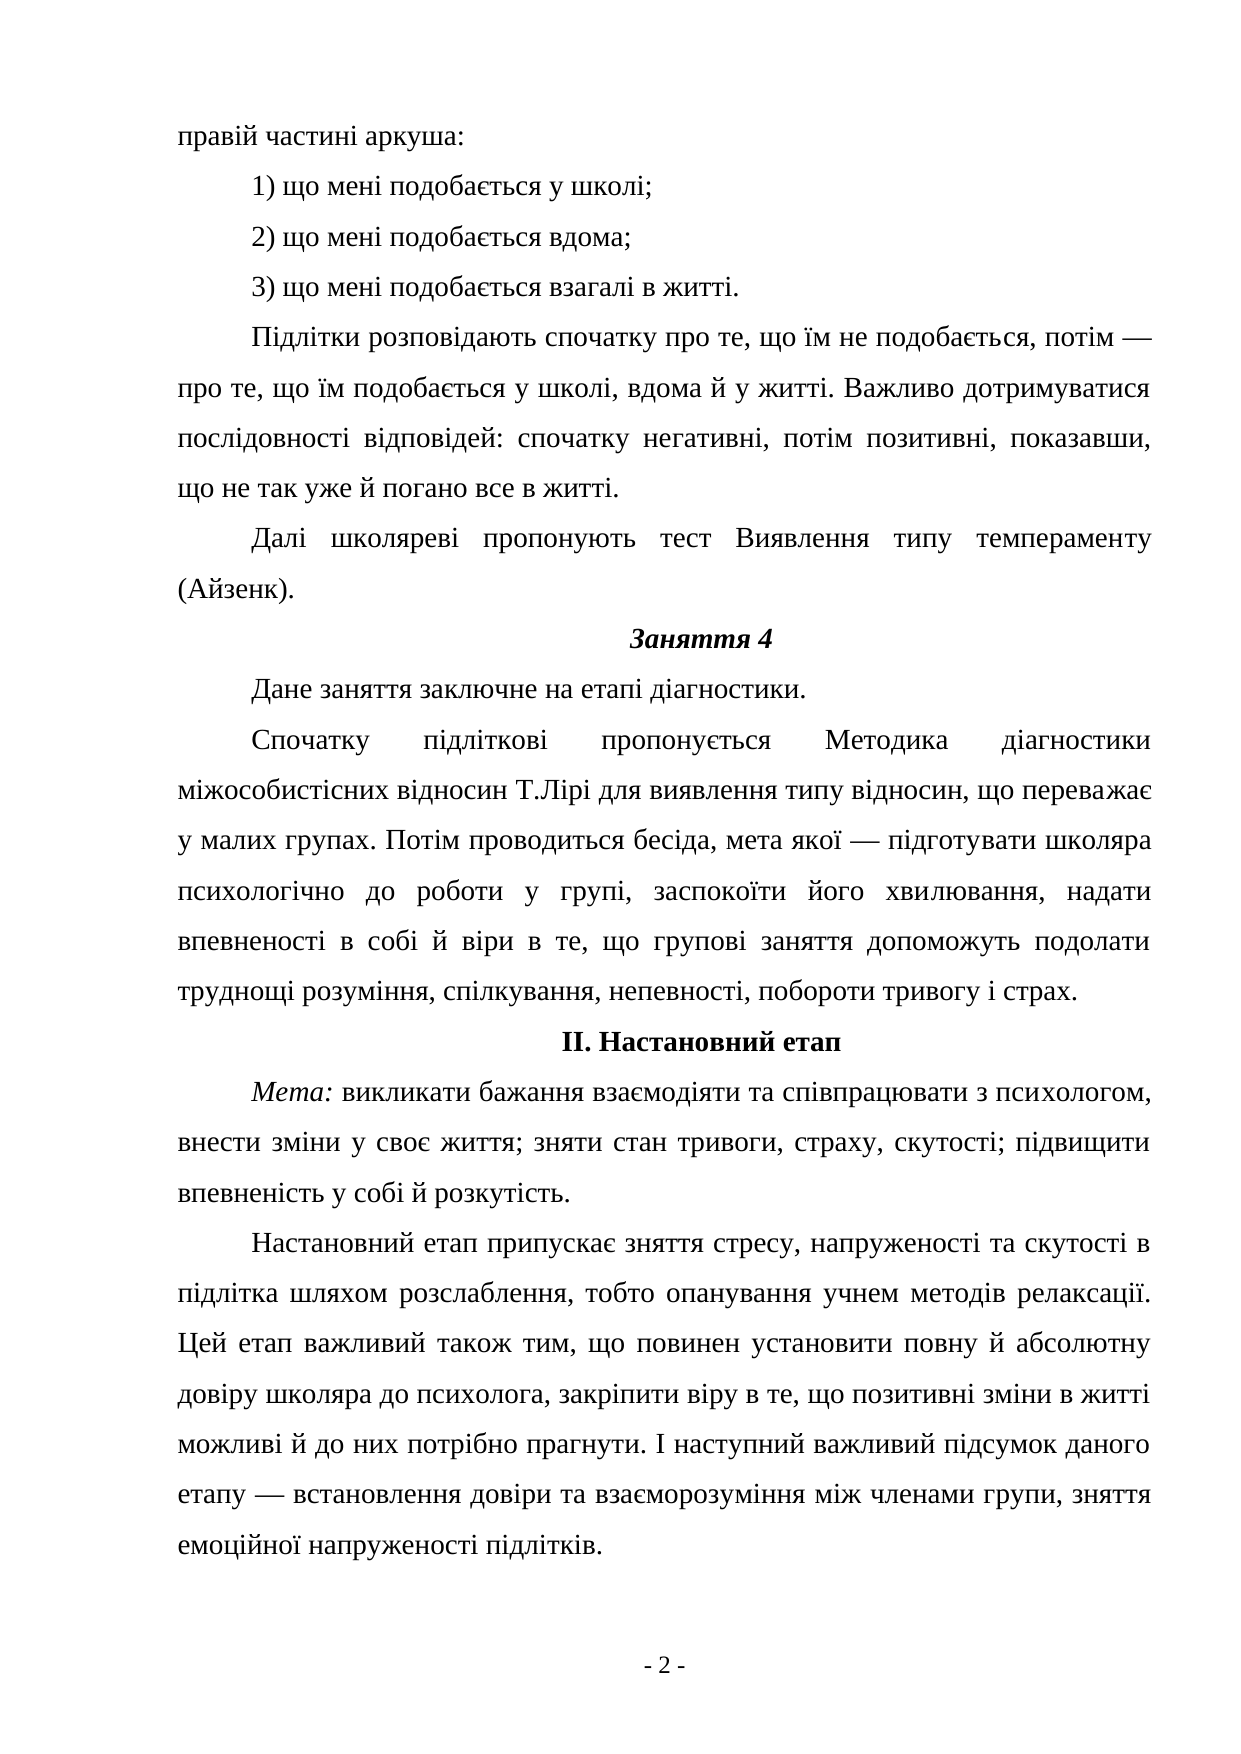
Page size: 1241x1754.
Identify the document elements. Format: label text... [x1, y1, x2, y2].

text Дане заняття заключне на етапі діагностики. [177, 672, 1152, 705]
text Далі школяреві пропонують тест Виявлення типу темпераменту (Айзенк). [177, 521, 1152, 604]
text Настановний етап припускає зняття стресу, напруженості та скутості в підлітка шляхом розслаблення, тобто опанування учнем методів релаксації. Цей етап важливий також тим, що повинен установити повну й абсолютну довіру школяра до психолога, закріпити віру в те, що позитивні зміни в житті можливі й до них потрібно прагнути. І наступний важливий підсумок даного етапу — встановлення довіри та взаєморозуміння між членами групи, зняття емоційної напруженості підлітків. [177, 1225, 1152, 1560]
text Спочатку підліткові пропонується Методика діагностики міжособистісних відносин Т.Лірі для виявлення типу відносин, що переважає у малих групах. Потім проводиться бесіда, мета якої — підготувати школяра психологічно до роботи у групі, заспокоїти його хвилювання, надати впевненості в собі й віри в те, що групові заняття допоможуть подолати труднощі розуміння, спілкування, непевності, побороти тривогу і страх. [177, 722, 1152, 1007]
text 2) що мені подобається вдома; [177, 219, 1152, 252]
text Підлітки розповідають спочатку про те, що їм не подобається, потім — про те, що їм подобається у школі, вдома й у житті. Важливо дотримуватися послідовності відповідей: спочатку негативні, потім позитивні, показавши, що не так уже й погано все в житті. [177, 319, 1152, 504]
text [177, 118, 1152, 152]
text 3) що мені подобається взагалі в житті. [177, 269, 1152, 303]
text Мета: викликати бажання взаємодіяти та співпрацювати з психологом, внести зміни у своє життя; зняти стан тривоги, страху, скутості; підвищити впевненість у собі й розкутість. [177, 1074, 1152, 1208]
text 1) що мені подобається у школі; [177, 168, 1152, 202]
text II. Настановний етап [177, 1024, 1152, 1057]
text Заняття 4 [177, 621, 1152, 655]
